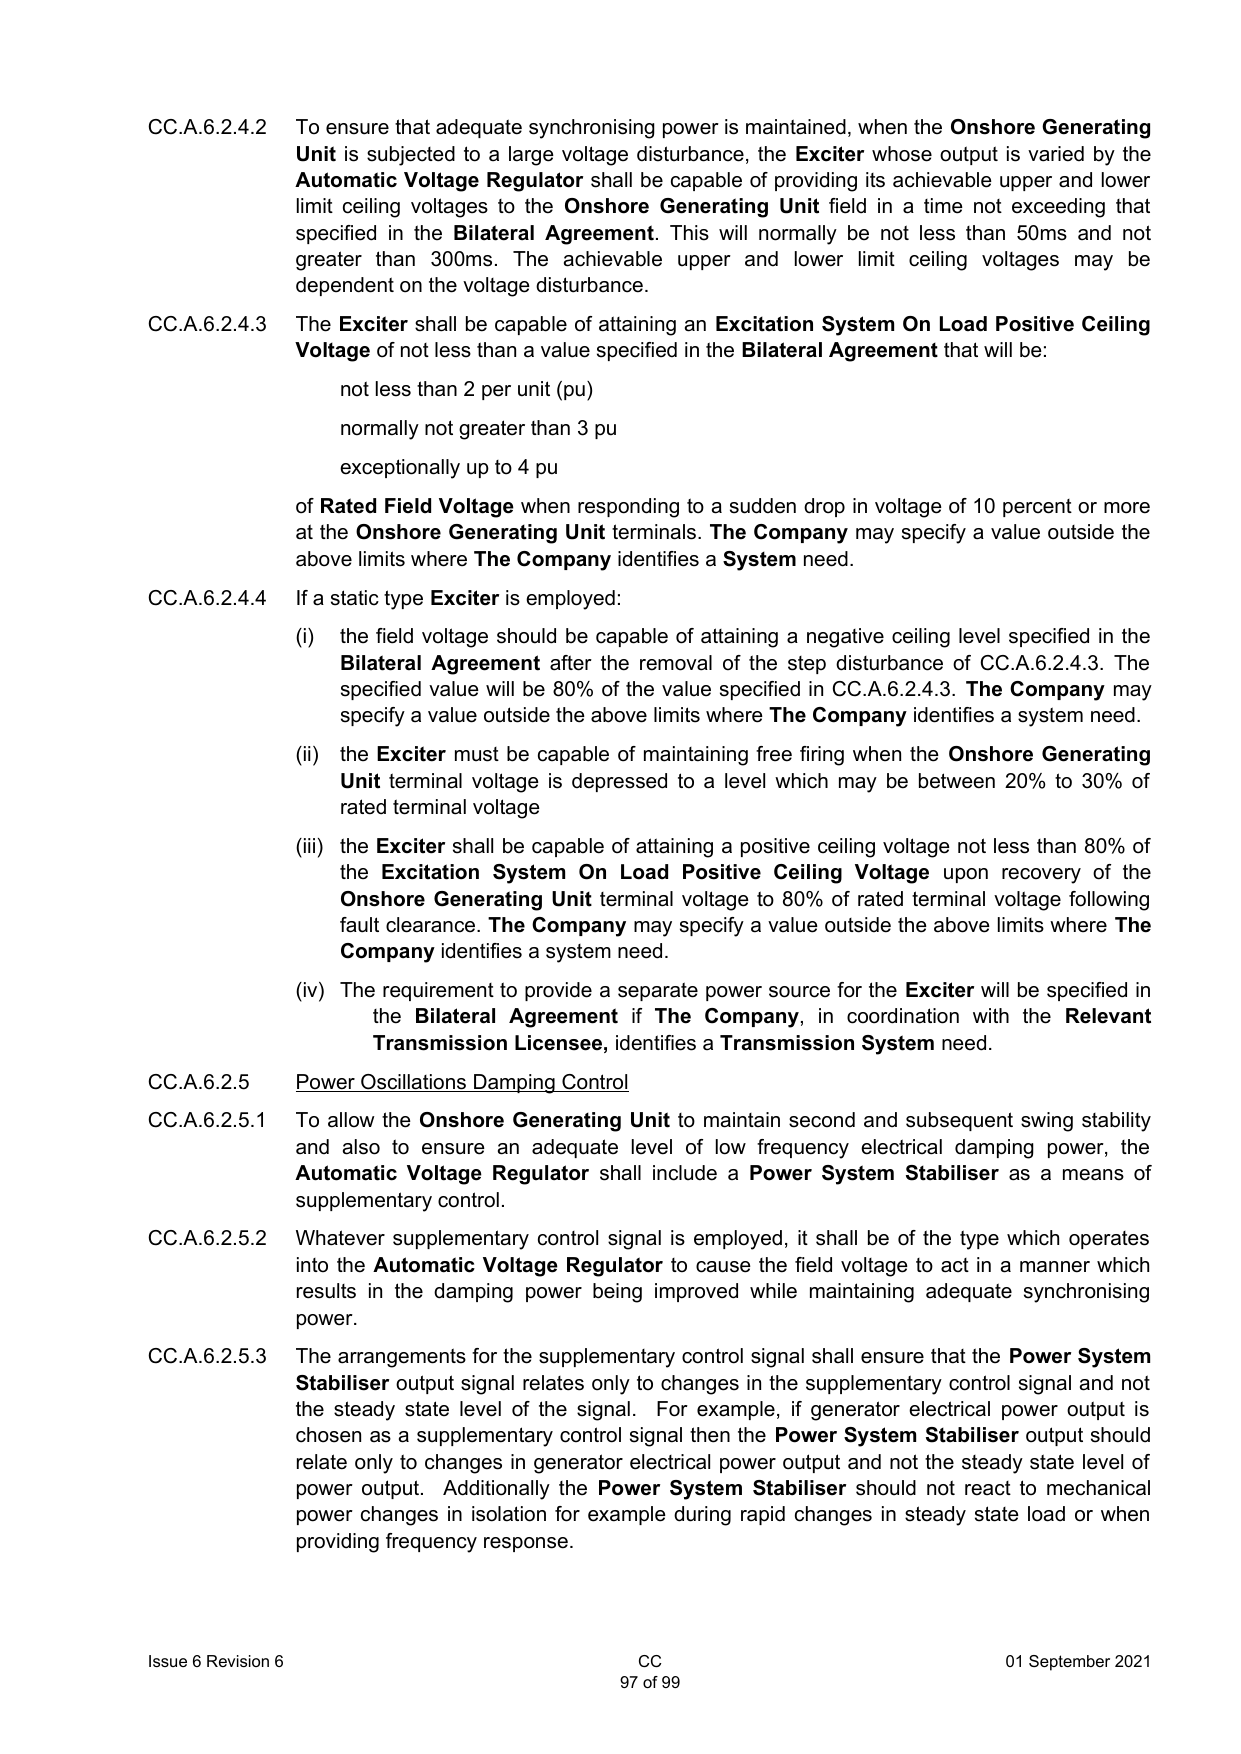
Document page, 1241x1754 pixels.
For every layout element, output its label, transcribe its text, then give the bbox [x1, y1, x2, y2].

text of Rated Field Voltage when responding to a sudden drop in voltage of 10 percent or more at the Onshore Generating Unit terminals. The Company may specify a value outside the above limits where The Company identifies a System need. [148, 494, 1152, 570]
text CC.A.6.2.4.3 The Exciter shall be capable of attaining an Excitation System On Load Positive Ceiling Voltage of not less than a value specified in the Bilateral Agreement that will be: [148, 312, 1152, 362]
text CC.A.6.2.5 Power Oscillations Damping Control [148, 1069, 1152, 1093]
text CC.A.6.2.5.3 The arrangements for the supplementary control signal shall ensure that the Power System Stabiliser output signal relates only to changes in the supplementary control signal and not the steady state level of the signal. For example, if generator electrical power output is chosen as a supplementary control signal then the Power System Stabiliser output should relate only to changes in generator electrical power output and not the steady state level of power output. Additionally the Power System Stabiliser should not react to mechanical power changes in isolation for example during rapid changes in steady state load or when providing frequency response. [148, 1344, 1152, 1553]
text exceptionally up to 4 pu [295, 455, 1152, 479]
text (ii) the Exciter must be capable of maintaining free firing when the Onshore Generating Unit terminal voltage is depressed to a level which may be between 20% to 30% of rated terminal voltage [295, 742, 1152, 819]
text not less than 2 per unit (pu) [295, 377, 1152, 401]
text CC.A.6.2.4.2 To ensure that adequate synchronising power is maintained, when the Onshore Generating Unit is subjected to a large voltage disturbance, the Exciter whose output is varied by the Automatic Voltage Regulator shall be capable of providing its achievable upper and lower limit ceiling voltages to the Onshore Generating Unit field in a time not exceeding that specified in the Bilateral Agreement. This will normally be not less than 50ms and not greater than 300ms. The achievable upper and lower limit ceiling voltages may be dependent on the voltage disturbance. [148, 115, 1152, 297]
text normally not greater than 3 pu [295, 416, 1152, 440]
text (i) the field voltage should be capable of attaining a negative ceiling level specified in the Bilateral Agreement after the removal of the step disturbance of CC.A.6.2.4.3. The specified value will be 80% of the value specified in CC.A.6.2.4.3. The Company may specify a value outside the above limits where The Company identifies a system need. [295, 624, 1152, 727]
text CC.A.6.2.4.4 If a static type Exciter is employed: [148, 585, 1152, 609]
text (iii) the Exciter shall be capable of attaining a positive ceiling voltage not less than 80% of the Excitation System On Load Positive Ceiling Voltage upon recovery of the Onshore Generating Unit terminal voltage to 80% of rated terminal voltage following fault clearance. The Company may specify a value outside the above limits where The Company identifies a system need. [295, 834, 1152, 963]
text (iv) The requirement to provide a separate power source for the Exciter will be specified in the Bilateral Agreement if The Company, in coordination with the Relevant Transmission Licensee, identifies a Transmission System need. [295, 978, 1152, 1054]
text CC.A.6.2.5.2 Whatever supplementary control signal is employed, it shall be of the type which operates into the Automatic Voltage Regulator to cause the field voltage to act in a manner which results in the damping power being improved while maintaining adequate synchronising power. [148, 1226, 1152, 1329]
text CC.A.6.2.5.1 To allow the Onshore Generating Unit to maintain second and subsequent swing stability and also to ensure an adequate level of low frequency electrical damping power, the Automatic Voltage Regulator shall include a Power System Stabiliser as a means of supplementary control. [148, 1108, 1152, 1211]
